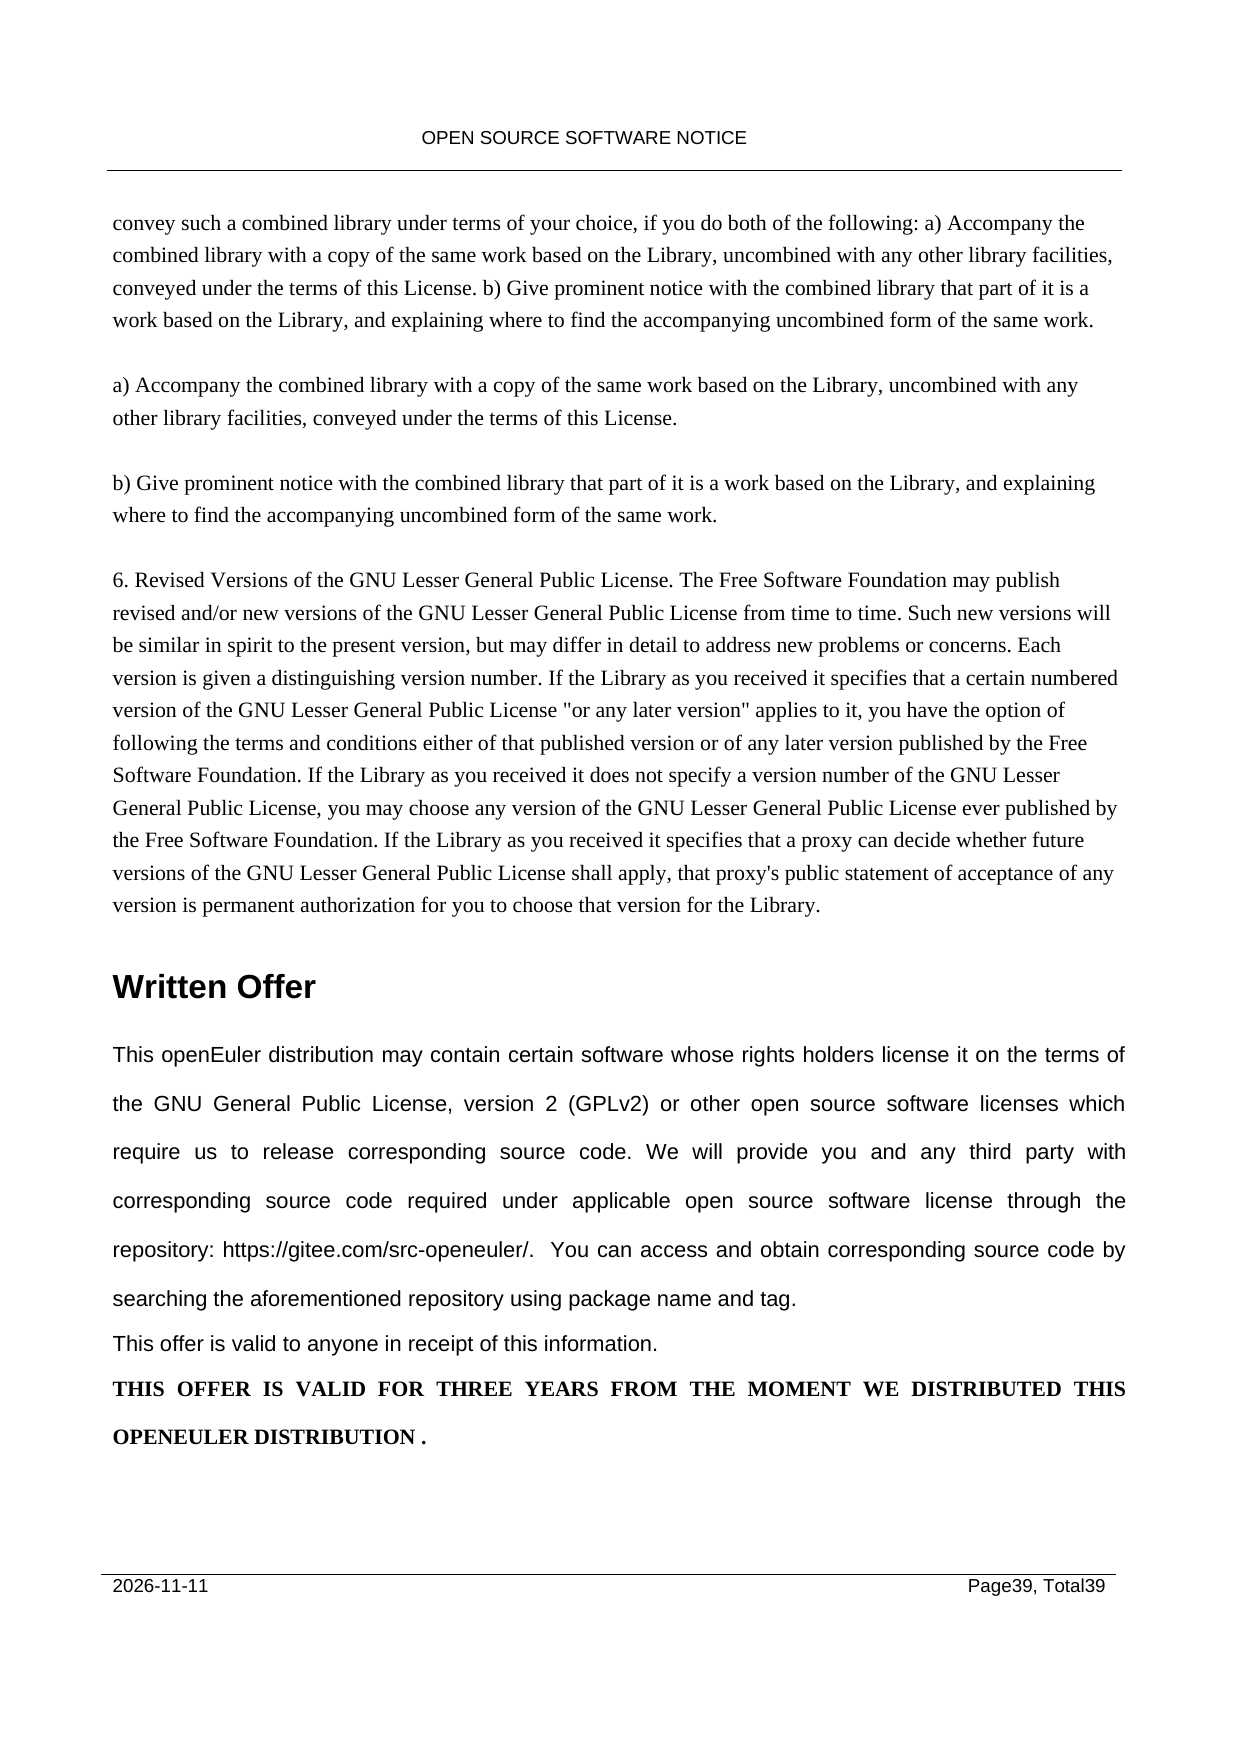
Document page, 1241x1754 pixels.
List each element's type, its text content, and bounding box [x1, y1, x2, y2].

text This offer is valid to anyone in receipt of this information. [112, 1327, 1128, 1359]
text Written Offer [112, 954, 1128, 1019]
text This openEuler distribution may contain certain software whose rights holders license it on the terms of the GNU General Public License, version 2 (GPLv2) or other open source software licenses which require us to release corresponding source code. We will provide you and any third party with corresponding source code required under applicable open source software license through the repository: https://gitee.com/src-openeuler/. You can access and obtain corresponding source code by searching the aforementioned repository using package name and tag. [112, 1038, 1128, 1314]
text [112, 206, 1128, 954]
text THIS OFFER IS VALID FOR THREE YEARS FROM THE MOMENT WE DISTRIBUTED THIS OPENEULER DISTRIBUTION . [112, 1372, 1128, 1453]
